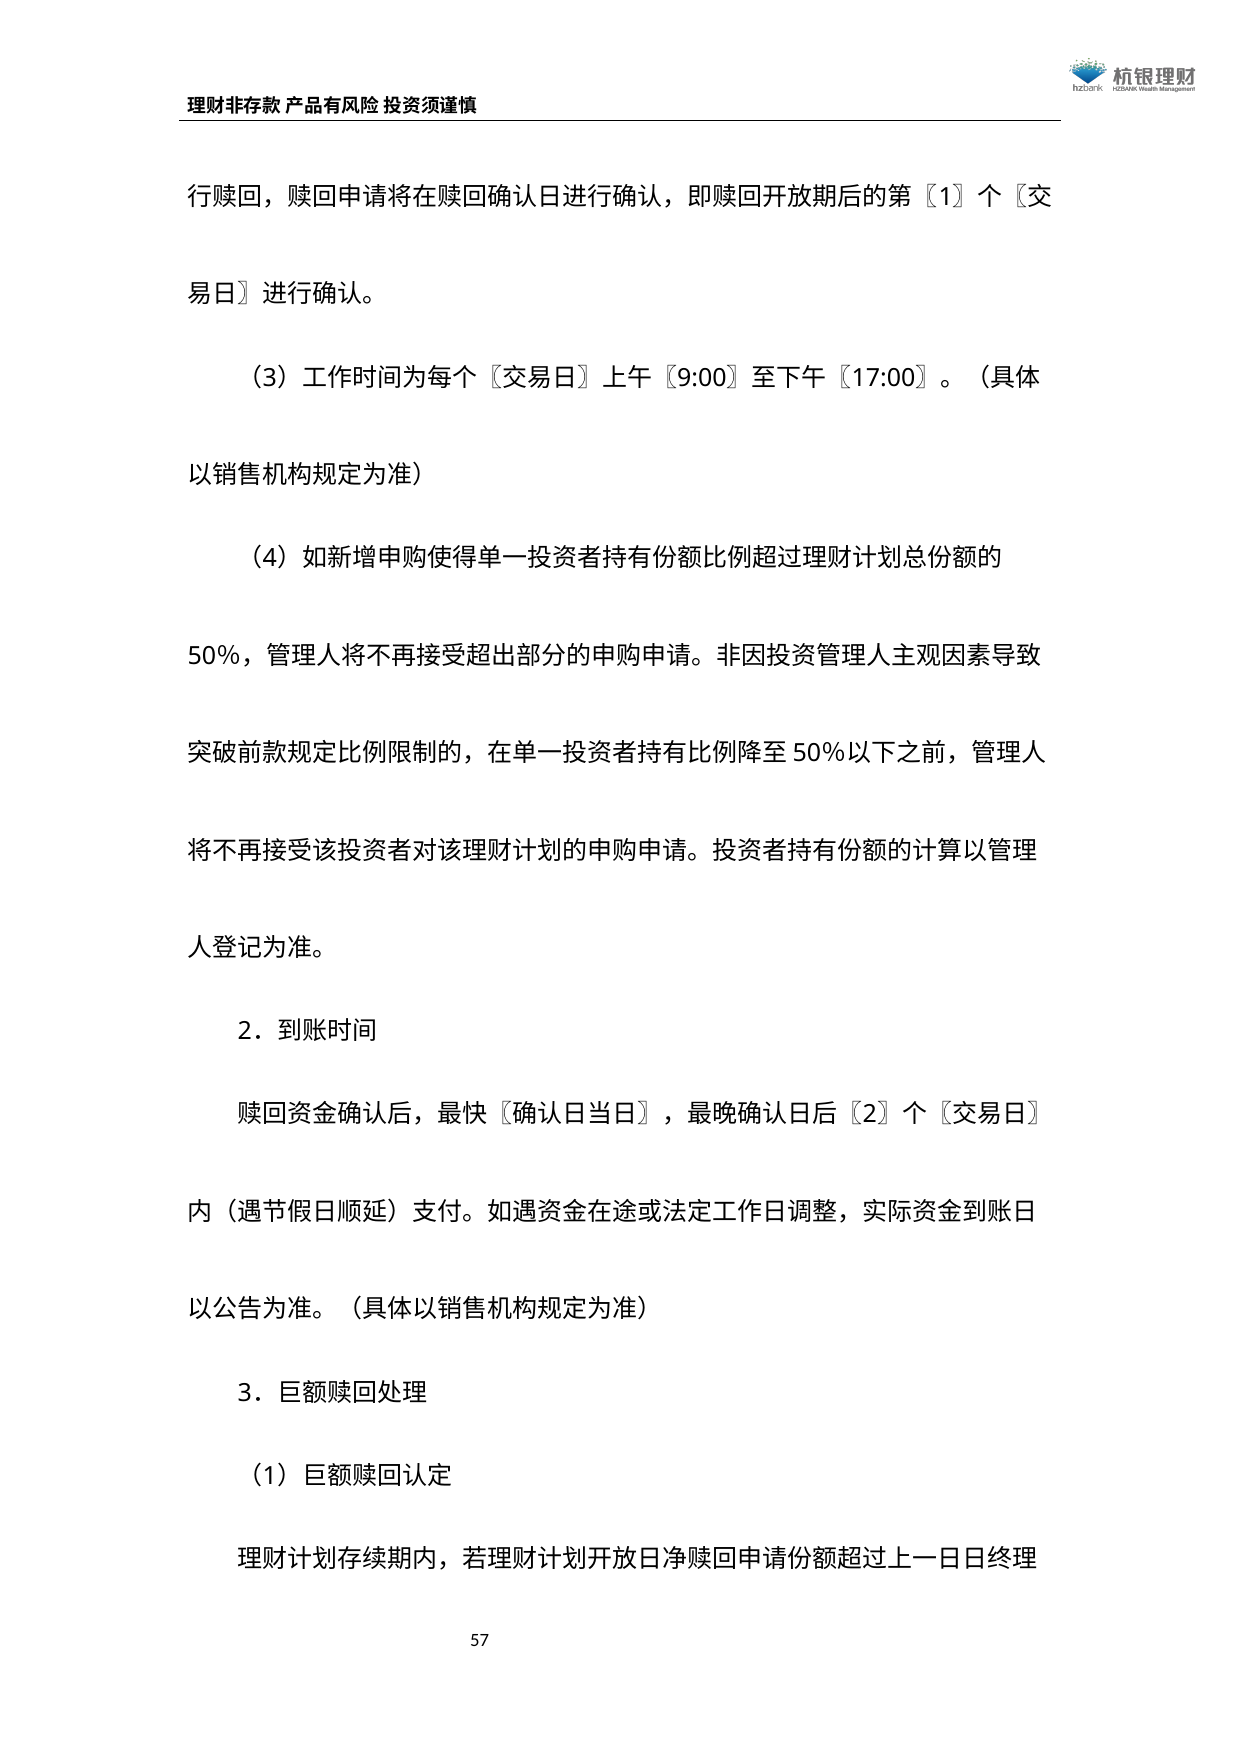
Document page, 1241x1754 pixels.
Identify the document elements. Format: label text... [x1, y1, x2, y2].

list 如新增申购使得单一投资者持有份额比例超过理财计划总份额的50％，管理人将不再接受超出部分的申购申请。非因投资管理人主观因素导致突破前款规定比例限制的，在单一投资者持有比例降至50％以下之前，管理人将不再接受该投资者对该理财计划的申购申请。投资者持有份额的计算以管理人登记为准。 [187, 523, 1053, 978]
list 巨额赎回处理 [187, 1358, 1053, 1423]
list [187, 162, 1053, 324]
list 巨额赎回认定 [187, 1441, 1053, 1506]
text 赎回资金确认后，最快〖确认日当日〗，最晚确认日后〖2〗个〖交易日〗内（遇节假日顺延）支付。如遇资金在途或法定工作日调整，实际资金到账日以公告为准。（具体以销售机构规定为准） [187, 1079, 1053, 1339]
picture [1063, 56, 1204, 97]
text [187, 1524, 1053, 1589]
list 工作时间为每个〖交易日〗上午〖9:00〗至下午〖17:00〗。（具体以销售机构规定为准） [187, 343, 1053, 505]
list 到账时间 [187, 996, 1053, 1061]
